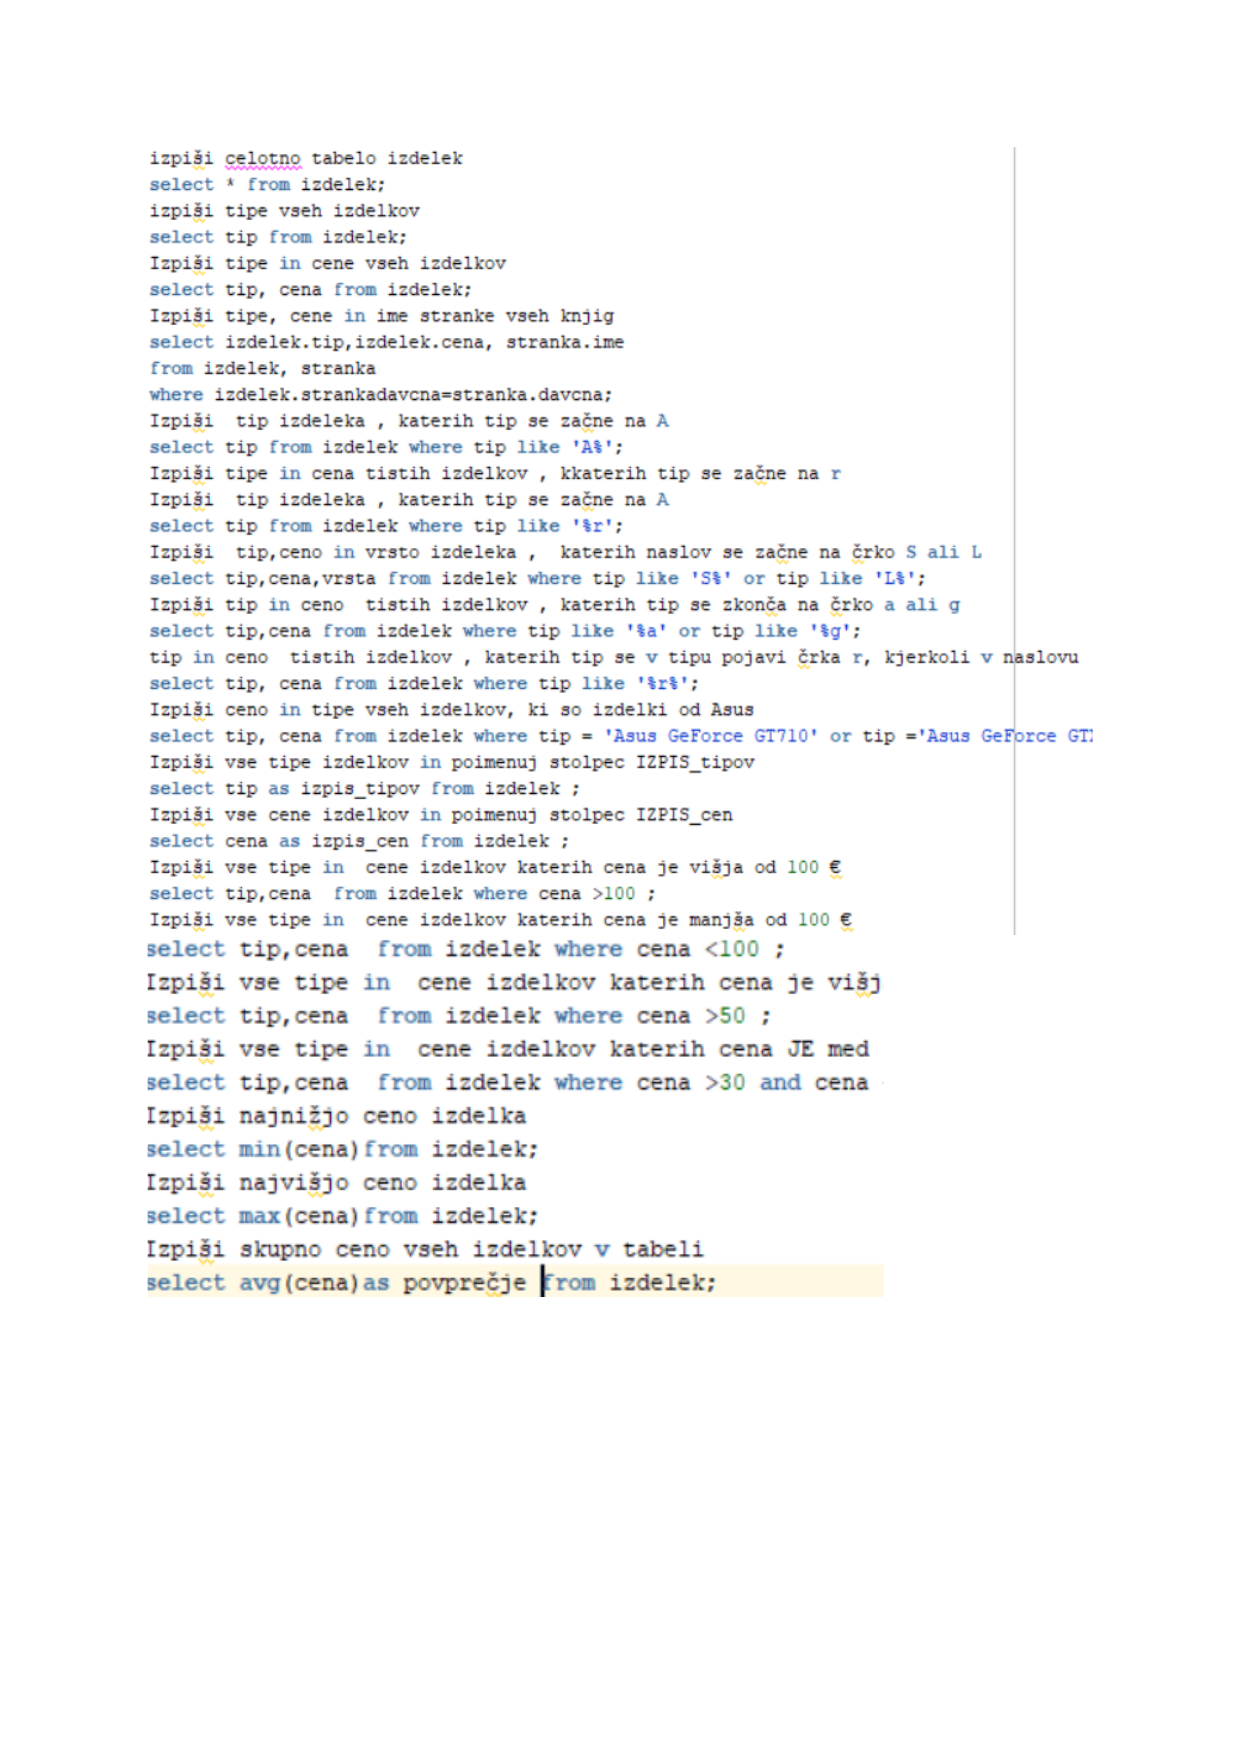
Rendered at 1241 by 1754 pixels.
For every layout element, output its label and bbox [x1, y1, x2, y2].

picture [147, 936, 884, 1297]
picture [147, 147, 1093, 935]
